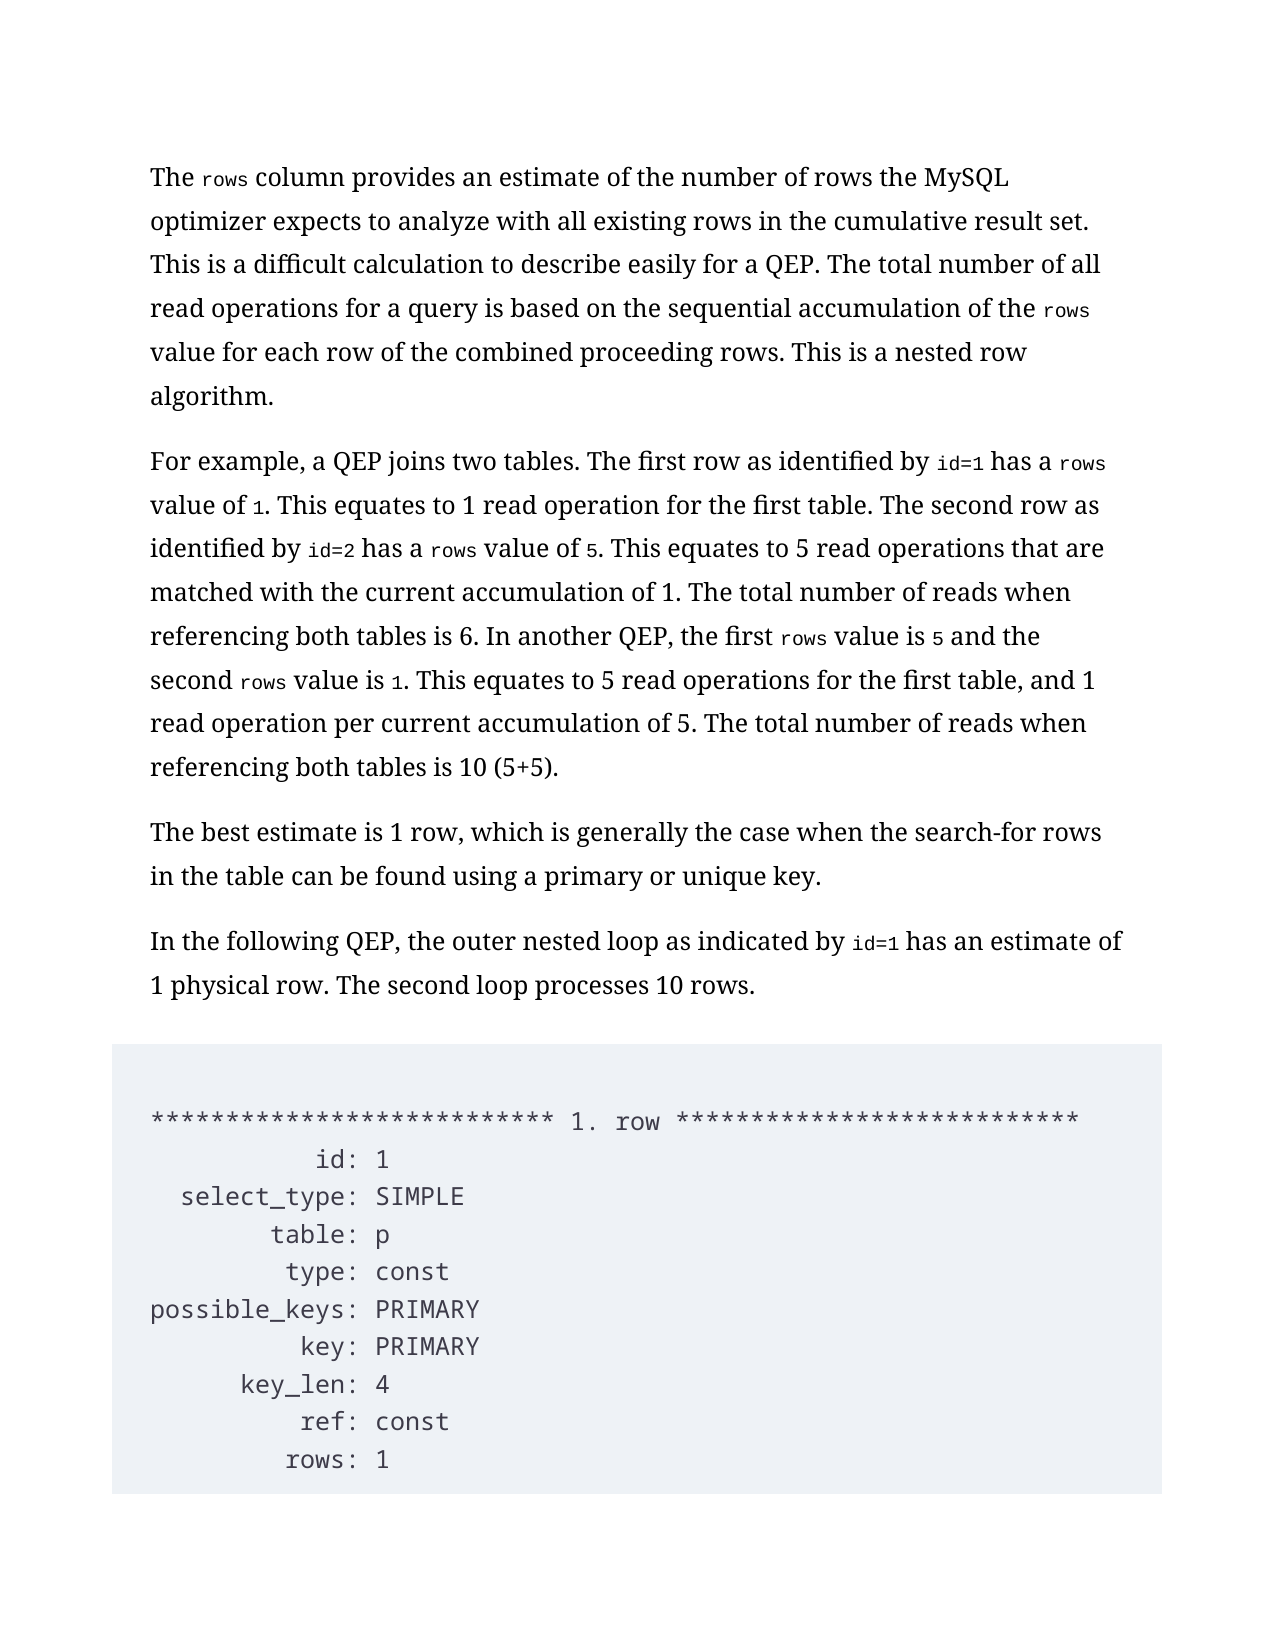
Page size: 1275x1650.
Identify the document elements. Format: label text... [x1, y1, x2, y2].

text The rows column provides an estimate of the number of rows the MySQL optimizer expects to analyze with all existing rows in the cumulative result set. This is a difficult calculation to describe easily for a QEP. The total number of all read operations for a query is based on the sequential accumulation of the rows value for each row of the combined proceeding rows. This is a nested row algorithm. [150, 150, 1125, 412]
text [112, 1044, 1162, 1494]
text The best estimate is 1 row, which is generally the case when the search-for rows in the table can be found using a primary or unique key. [150, 805, 1125, 893]
text In the following QEP, the outer nested loop as indicated by id=1 has an estimate of 1 physical row. The second loop processes 10 rows. [150, 914, 1125, 1002]
text For example, a QEP joins two tables. The first row as identified by id=1 has a rows value of 1. This equates to 1 read operation for the first table. The second row as identified by id=2 has a rows value of 5. This equates to 5 read operations that are matched with the current accumulation of 1. The total number of reads when referencing both tables is 6. In another QEP, the first rows value is 5 and the second rows value is 1. This equates to 5 read operations for the first table, and 1 read operation per current accumulation of 5. The total number of reads when referencing both tables is 10 (5+5). [150, 434, 1125, 784]
